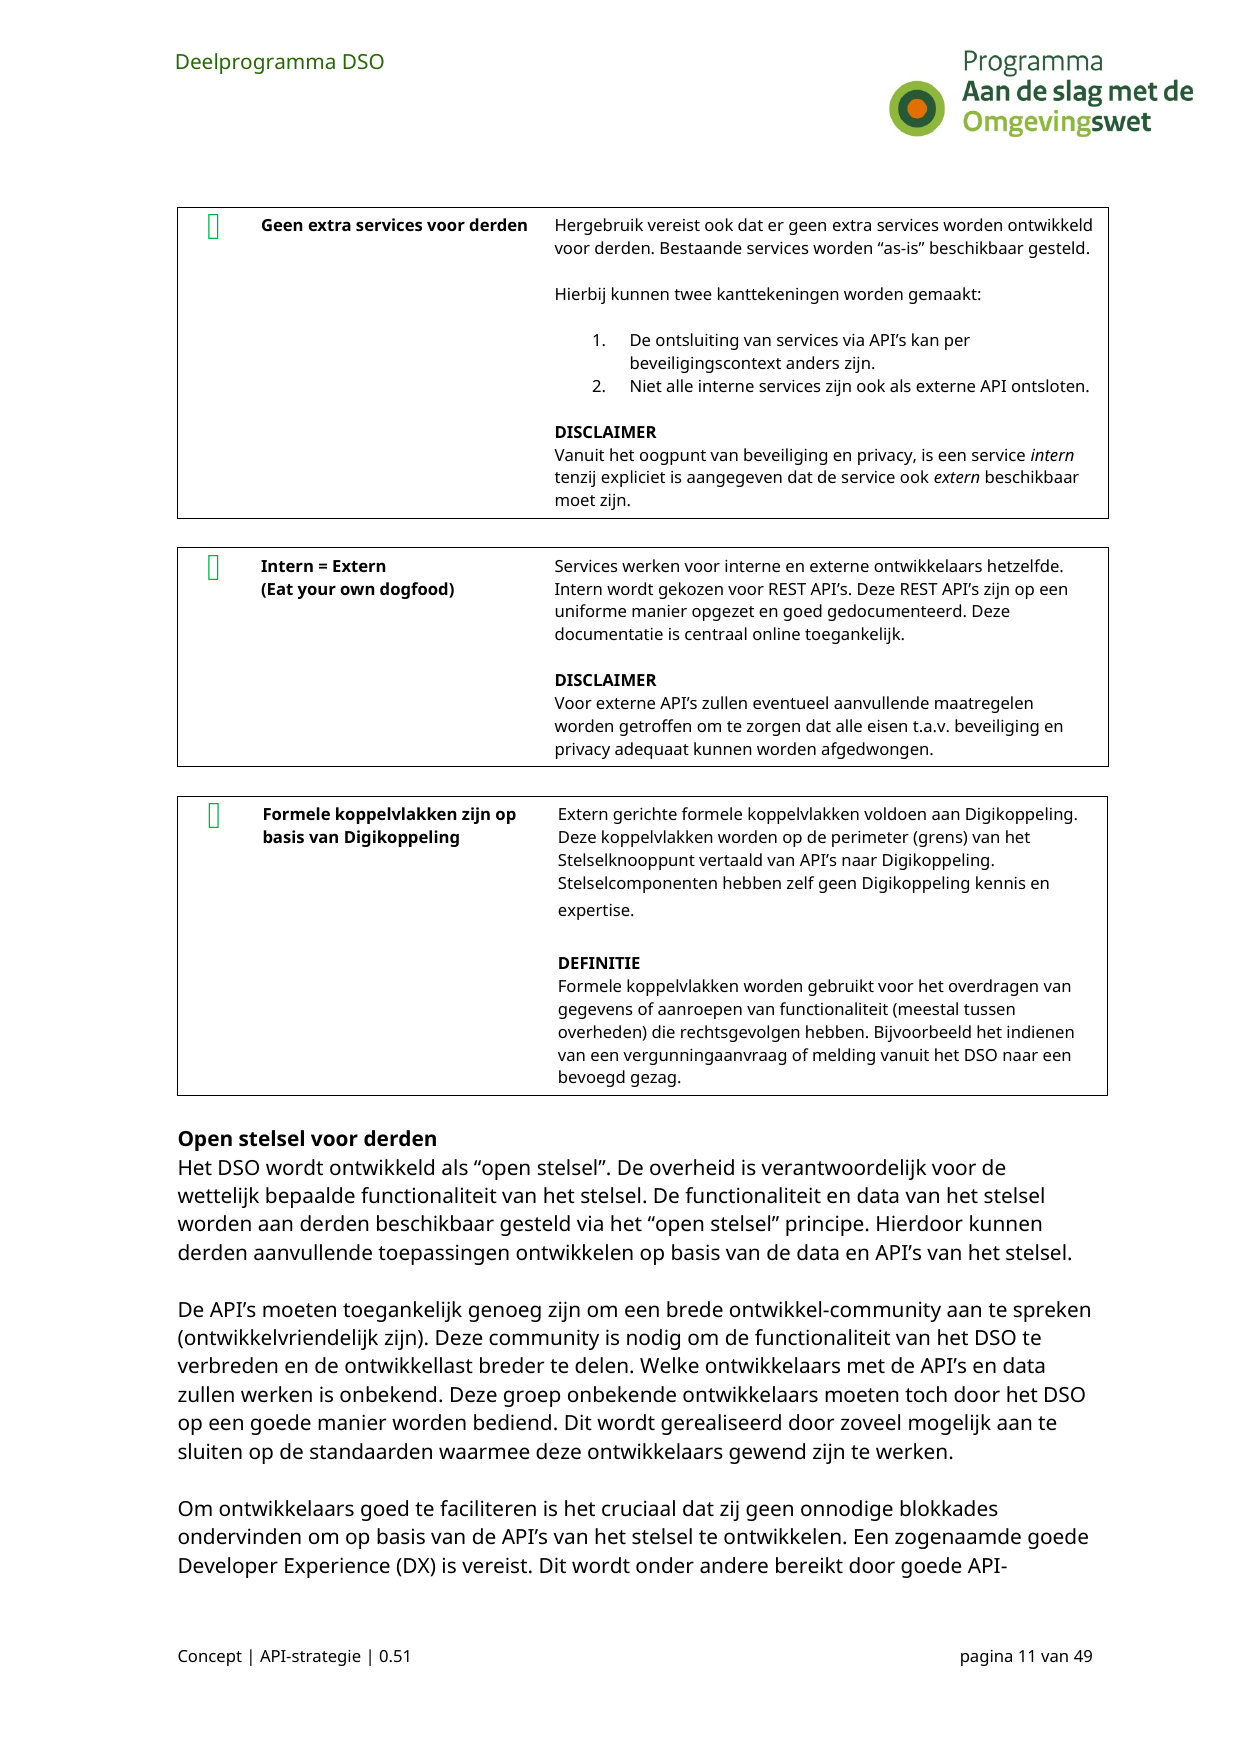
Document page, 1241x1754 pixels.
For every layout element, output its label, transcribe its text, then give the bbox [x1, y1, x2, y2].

table_header Services werken voor interne en externe ontwikkelaars hetzelfde. Intern wordt gekozen voor REST API’s. Deze REST API’s zijn op een uniforme manier opgezet en goed gedocumenteerd. Deze documentatie is centraal online toegankelijk. DISCLAIMER Voor externe API’s zullen eventueel aanvullende maatregelen worden getroffen om te zorgen dat alle eisen t.a.v. beveiliging en privacy adequaat kunnen worden afgedwongen. [543, 548, 1108, 766]
text Het DSO wordt ontwikkeld als “open stelsel”. De overheid is verantwoordelijk voor de wettelijk bepaalde functionaliteit van het stelsel. De functionaliteit en data van het stelsel worden aan derden beschikbaar gesteld via het “open stelsel” principe. Hierdoor kunnen derden aanvullende toepassingen ontwikkelen op basis van de data en API’s van het stelsel. [177, 1153, 1092, 1266]
table_header Intern = Extern (Eat your own dogfood) [250, 548, 543, 766]
picture [866, 27, 1219, 160]
table_header Hergebruik vereist ook dat er geen extra services worden ontwikkeld voor derden. Bestaande services worden “as-is” beschikbaar gesteld. Hierbij kunnen twee kanttekeningen worden gemaakt: De ontsluiting van services via API’s kan per beveiligingscontext anders zijn. Niet alle interne services zijn ook als externe API ontsloten. DISCLAIMER Vanuit het oogpunt van beveiliging en privacy, is een service intern tenzij expliciet is aangegeven dat de service ook extern beschikbaar moet zijn. [543, 208, 1108, 518]
table_header [178, 548, 249, 766]
table_header [178, 208, 249, 518]
table_header [178, 797, 251, 1095]
text Open stelsel voor derden [177, 1124, 1092, 1153]
table_header Extern gerichte formele koppelvlakken voldoen aan Digikoppeling. Deze koppelvlakken worden op de perimeter (grens) van het Stelselknooppunt vertaald van API’s naar Digikoppeling. Stelselcomponenten hebben zelf geen Digikoppeling kennis en expertise. DEFINITIE Formele koppelvlakken worden gebruikt voor het overdragen van gegevens of aanroepen van functionaliteit (meestal tussen overheden) die rechtsgevolgen hebben. Bijvoorbeeld het indienen van een vergunningaanvraag of melding vanuit het DSO naar een bevoegd gezag. [546, 797, 1107, 1095]
table_header Geen extra services voor derden [250, 208, 543, 518]
table_header Formele koppelvlakken zijn op basis van Digikoppeling [251, 797, 546, 1095]
text De API’s moeten toegankelijk genoeg zijn om een brede ontwikkel-community aan te spreken (ontwikkelvriendelijk zijn). Deze community is nodig om de functionaliteit van het DSO te verbreden en de ontwikkellast breder te delen. Welke ontwikkelaars met de API’s en data zullen werken is onbekend. Deze groep onbekende ontwikkelaars moeten toch door het DSO op een goede manier worden bediend. Dit wordt gerealiseerd door zoveel mogelijk aan te sluiten op de standaarden waarmee deze ontwikkelaars gewend zijn te werken. [177, 1295, 1092, 1465]
